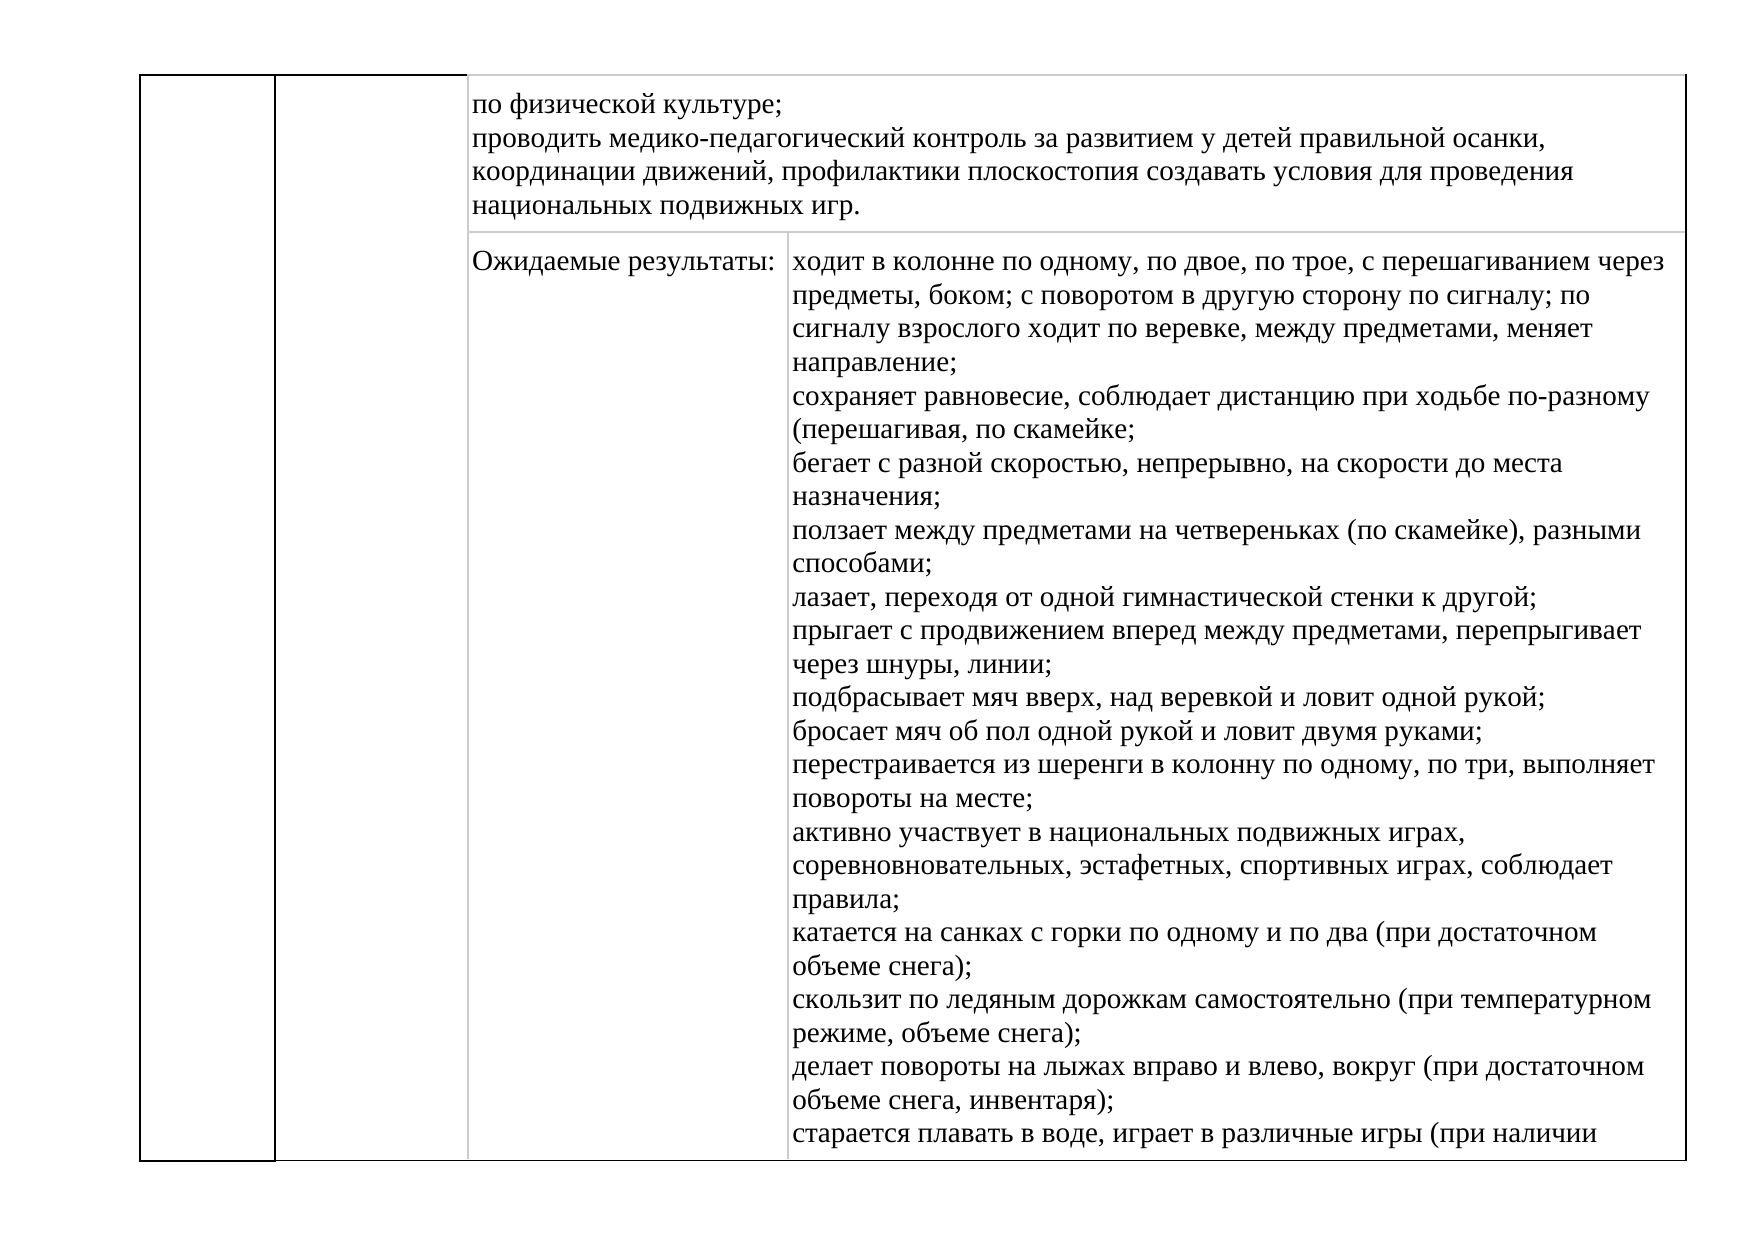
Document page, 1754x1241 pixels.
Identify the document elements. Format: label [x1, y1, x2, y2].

table_cell [469, 233, 787, 1159]
table_cell [789, 233, 1685, 1159]
table_cell [469, 76, 1685, 231]
